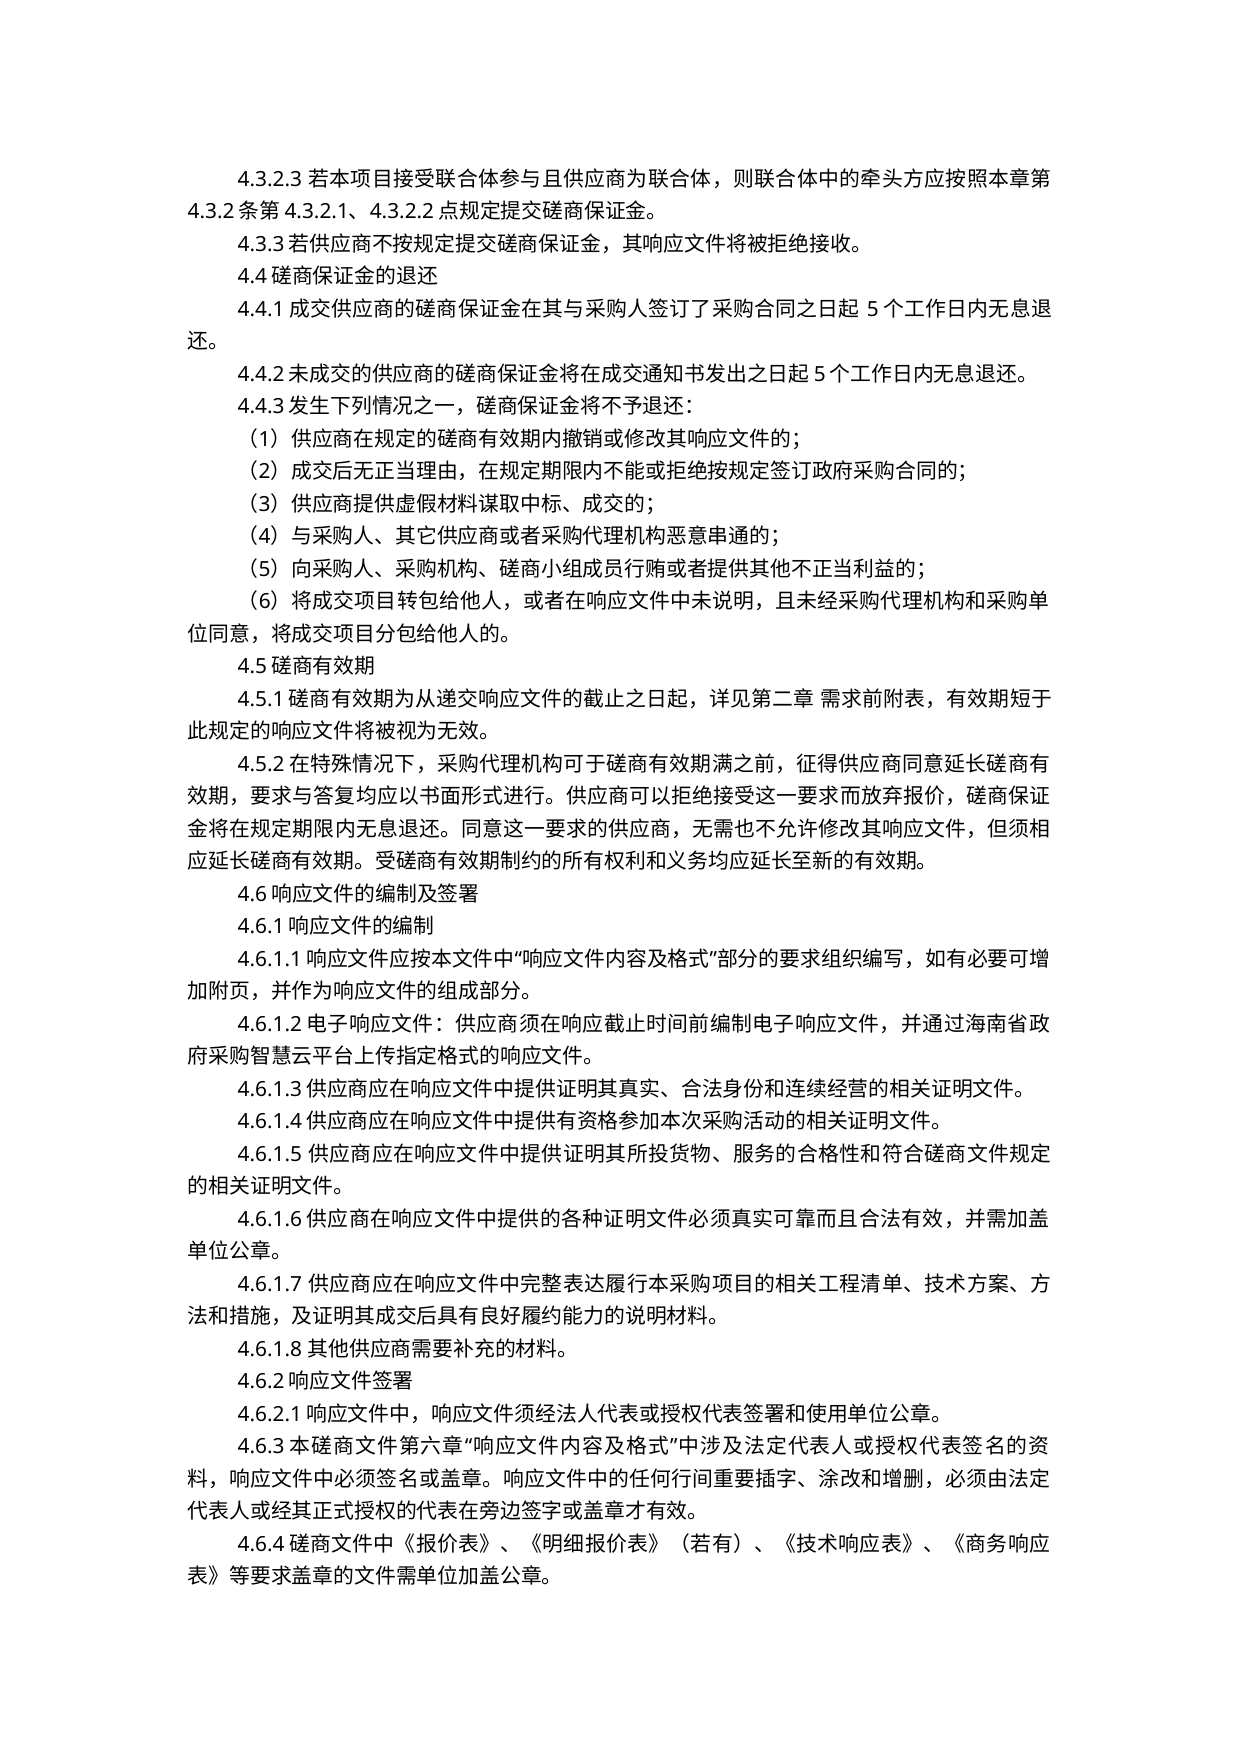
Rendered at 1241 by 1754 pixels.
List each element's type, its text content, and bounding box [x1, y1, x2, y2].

text （3）供应商提供虚假材料谋取中标、成交的； [187, 487, 1053, 519]
text （2）成交后无正当理由，在规定期限内不能或拒绝按规定签订政府采购合同的； [187, 454, 1053, 487]
text 4.5磋商有效期 [187, 649, 1053, 682]
text 4.6.1响应文件的编制 [187, 909, 1053, 942]
text （6）将成交项目转包给他人，或者在响应文件中未说明，且未经采购代理机构和采购单位同意，将成交项目分包给他人的。 [187, 584, 1053, 649]
text （4）与采购人、其它供应商或者采购代理机构恶意串通的； [187, 519, 1053, 552]
text 4.6响应文件的编制及签署 [187, 877, 1053, 909]
text 4.4.2未成交的供应商的磋商保证金将在成交通知书发出之日起5个工作日内无息退还。 [187, 357, 1053, 389]
text 4.4.1成交供应商的磋商保证金在其与采购人签订了采购合同之日起5个工作日内无息退还。 [187, 292, 1053, 357]
text 4.6.1.6供应商在响应文件中提供的各种证明文件必须真实可靠而且合法有效，并需加盖单位公章。 [187, 1202, 1053, 1267]
text 4.6.3本磋商文件第六章“响应文件内容及格式”中涉及法定代表人或授权代表签名的资料，响应文件中必须签名或盖章。响应文件中的任何行间重要插字、涂改和增删，必须由法定代表人或经其正式授权的代表在旁边签字或盖章才有效。 [187, 1429, 1053, 1527]
text （5）向采购人、采购机构、磋商小组成员行贿或者提供其他不正当利益的； [187, 552, 1053, 584]
text 4.6.4磋商文件中《报价表》、《明细报价表》（若有）、《技术响应表》、《商务响应表》等要求盖章的文件需单位加盖公章。 [187, 1527, 1053, 1592]
text 4.6.2响应文件签署 [187, 1364, 1053, 1397]
text 4.5.1磋商有效期为从递交响应文件的截止之日起，详见第二章 需求前附表，有效期短于此规定的响应文件将被视为无效。 [187, 682, 1053, 747]
text 4.4磋商保证金的退还 [187, 259, 1053, 292]
text 4.6.1.8 其他供应商需要补充的材料。 [187, 1332, 1053, 1364]
text 4.6.2.1响应文件中，响应文件须经法人代表或授权代表签署和使用单位公章。 [187, 1397, 1053, 1429]
text 4.6.1.7 供应商应在响应文件中完整表达履行本采购项目的相关工程清单、技术方案、方法和措施，及证明其成交后具有良好履约能力的说明材料。 [187, 1267, 1053, 1332]
text 4.3.3若供应商不按规定提交磋商保证金，其响应文件将被拒绝接收。 [187, 227, 1053, 259]
text 4.6.1.4供应商应在响应文件中提供有资格参加本次采购活动的相关证明文件。 [187, 1104, 1053, 1137]
text 4.6.1.1响应文件应按本文件中“响应文件内容及格式”部分的要求组织编写，如有必要可增加附页，并作为响应文件的组成部分。 [187, 942, 1053, 1007]
text 4.6.1.3供应商应在响应文件中提供证明其真实、合法身份和连续经营的相关证明文件。 [187, 1072, 1053, 1104]
text （1）供应商在规定的磋商有效期内撤销或修改其响应文件的； [187, 422, 1053, 454]
text 4.4.3发生下列情况之一，磋商保证金将不予退还： [187, 389, 1053, 422]
text 4.6.1.2电子响应文件：供应商须在响应截止时间前编制电子响应文件，并通过海南省政府采购智慧云平台上传指定格式的响应文件。 [187, 1007, 1053, 1072]
text 4.5.2在特殊情况下，采购代理机构可于磋商有效期满之前，征得供应商同意延长磋商有效期，要求与答复均应以书面形式进行。供应商可以拒绝接受这一要求而放弃报价，磋商保证金将在规定期限内无息退还。同意这一要求的供应商，无需也不允许修改其响应文件，但须相应延长磋商有效期。受磋商有效期制约的所有权利和义务均应延长至新的有效期。 [187, 747, 1053, 877]
text 4.6.1.5 供应商应在响应文件中提供证明其所投货物、服务的合格性和符合磋商文件规定的相关证明文件。 [187, 1137, 1053, 1202]
text 4.3.2.3 若本项目接受联合体参与且供应商为联合体，则联合体中的牵头方应按照本章第4.3.2条第4.3.2.1、4.3.2.2点规定提交磋商保证金。 [187, 162, 1053, 227]
